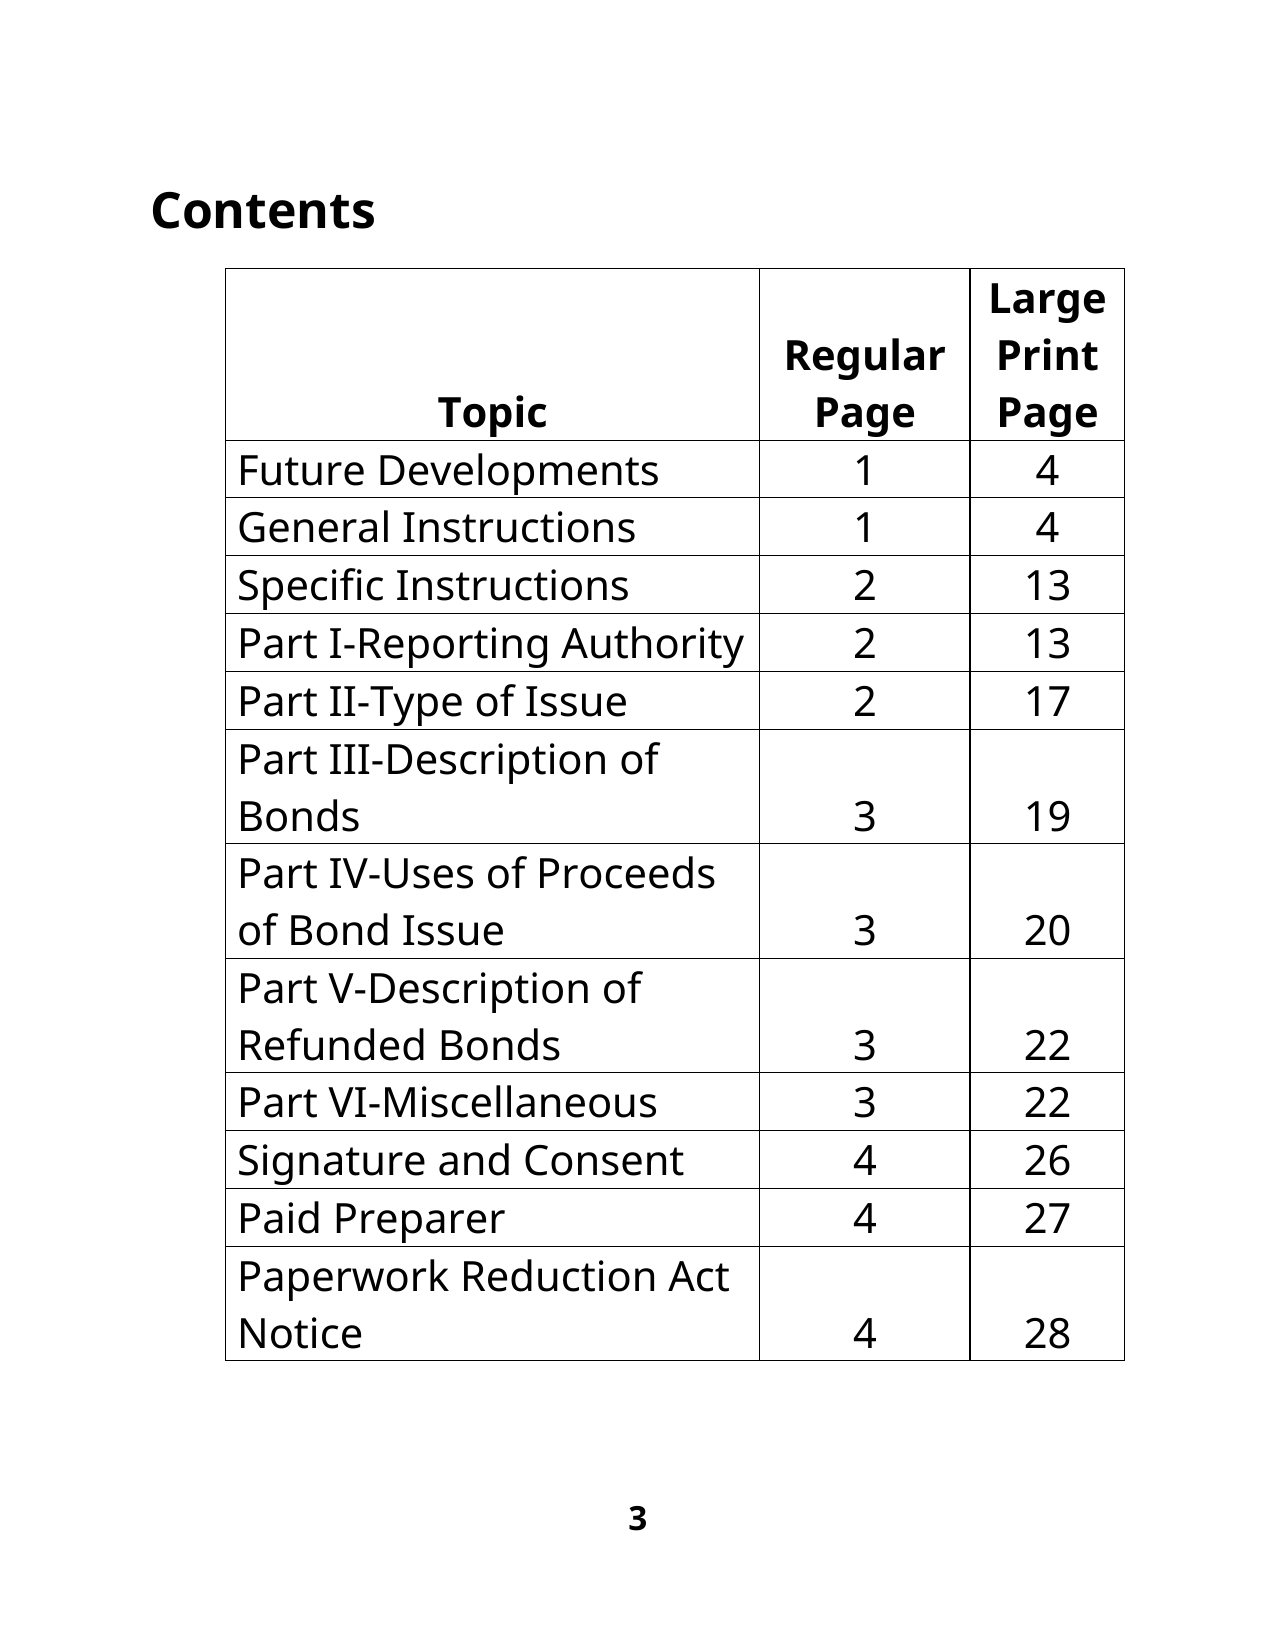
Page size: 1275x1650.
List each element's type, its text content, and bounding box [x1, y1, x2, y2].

table_cell 4 [971, 441, 1124, 497]
table_cell 13 [971, 556, 1124, 613]
table_cell Future Developments [226, 441, 759, 497]
table_cell 4 [760, 1131, 969, 1188]
table_cell 17 [971, 672, 1124, 728]
table_cell Part VI-Miscellaneous [226, 1073, 759, 1130]
table_cell 3 [760, 730, 969, 843]
table_cell 4 [971, 498, 1124, 555]
table_cell 13 [971, 614, 1124, 671]
table_cell 26 [971, 1131, 1124, 1188]
table_cell Paperwork Reduction Act Notice [226, 1247, 759, 1360]
table_cell 19 [971, 730, 1124, 843]
table_header Topic [226, 269, 759, 439]
table_cell 2 [760, 614, 969, 671]
table_cell Paid Preparer [226, 1189, 759, 1246]
table_cell 4 [760, 1247, 969, 1360]
subtitle Contents [150, 175, 1125, 243]
table_cell 20 [971, 844, 1124, 958]
table_cell 28 [971, 1247, 1124, 1360]
table_cell 1 [760, 498, 969, 555]
table_cell Part V-Description of Refunded Bonds [226, 959, 759, 1072]
table_cell 27 [971, 1189, 1124, 1246]
table_cell Signature and Consent [226, 1131, 759, 1188]
table_cell 22 [971, 1073, 1124, 1130]
table_cell Part IV-Uses of Proceeds of Bond Issue [226, 844, 759, 958]
table_cell 3 [760, 844, 969, 958]
table_cell 4 [760, 1189, 969, 1246]
table_cell 1 [760, 441, 969, 497]
table_cell Part III-Description of Bonds [226, 730, 759, 843]
table_cell Specific Instructions [226, 556, 759, 613]
table_cell General Instructions [226, 498, 759, 555]
table_cell 2 [760, 672, 969, 728]
table_cell 3 [760, 1073, 969, 1130]
table_cell 3 [760, 959, 969, 1072]
table_cell 2 [760, 556, 969, 613]
table_cell 22 [971, 959, 1124, 1072]
table_header Large Print Page [971, 269, 1124, 439]
table_cell Part II-Type of Issue [226, 672, 759, 728]
table_cell Part I-Reporting Authority [226, 614, 759, 671]
table_header Regular Page [760, 269, 969, 439]
